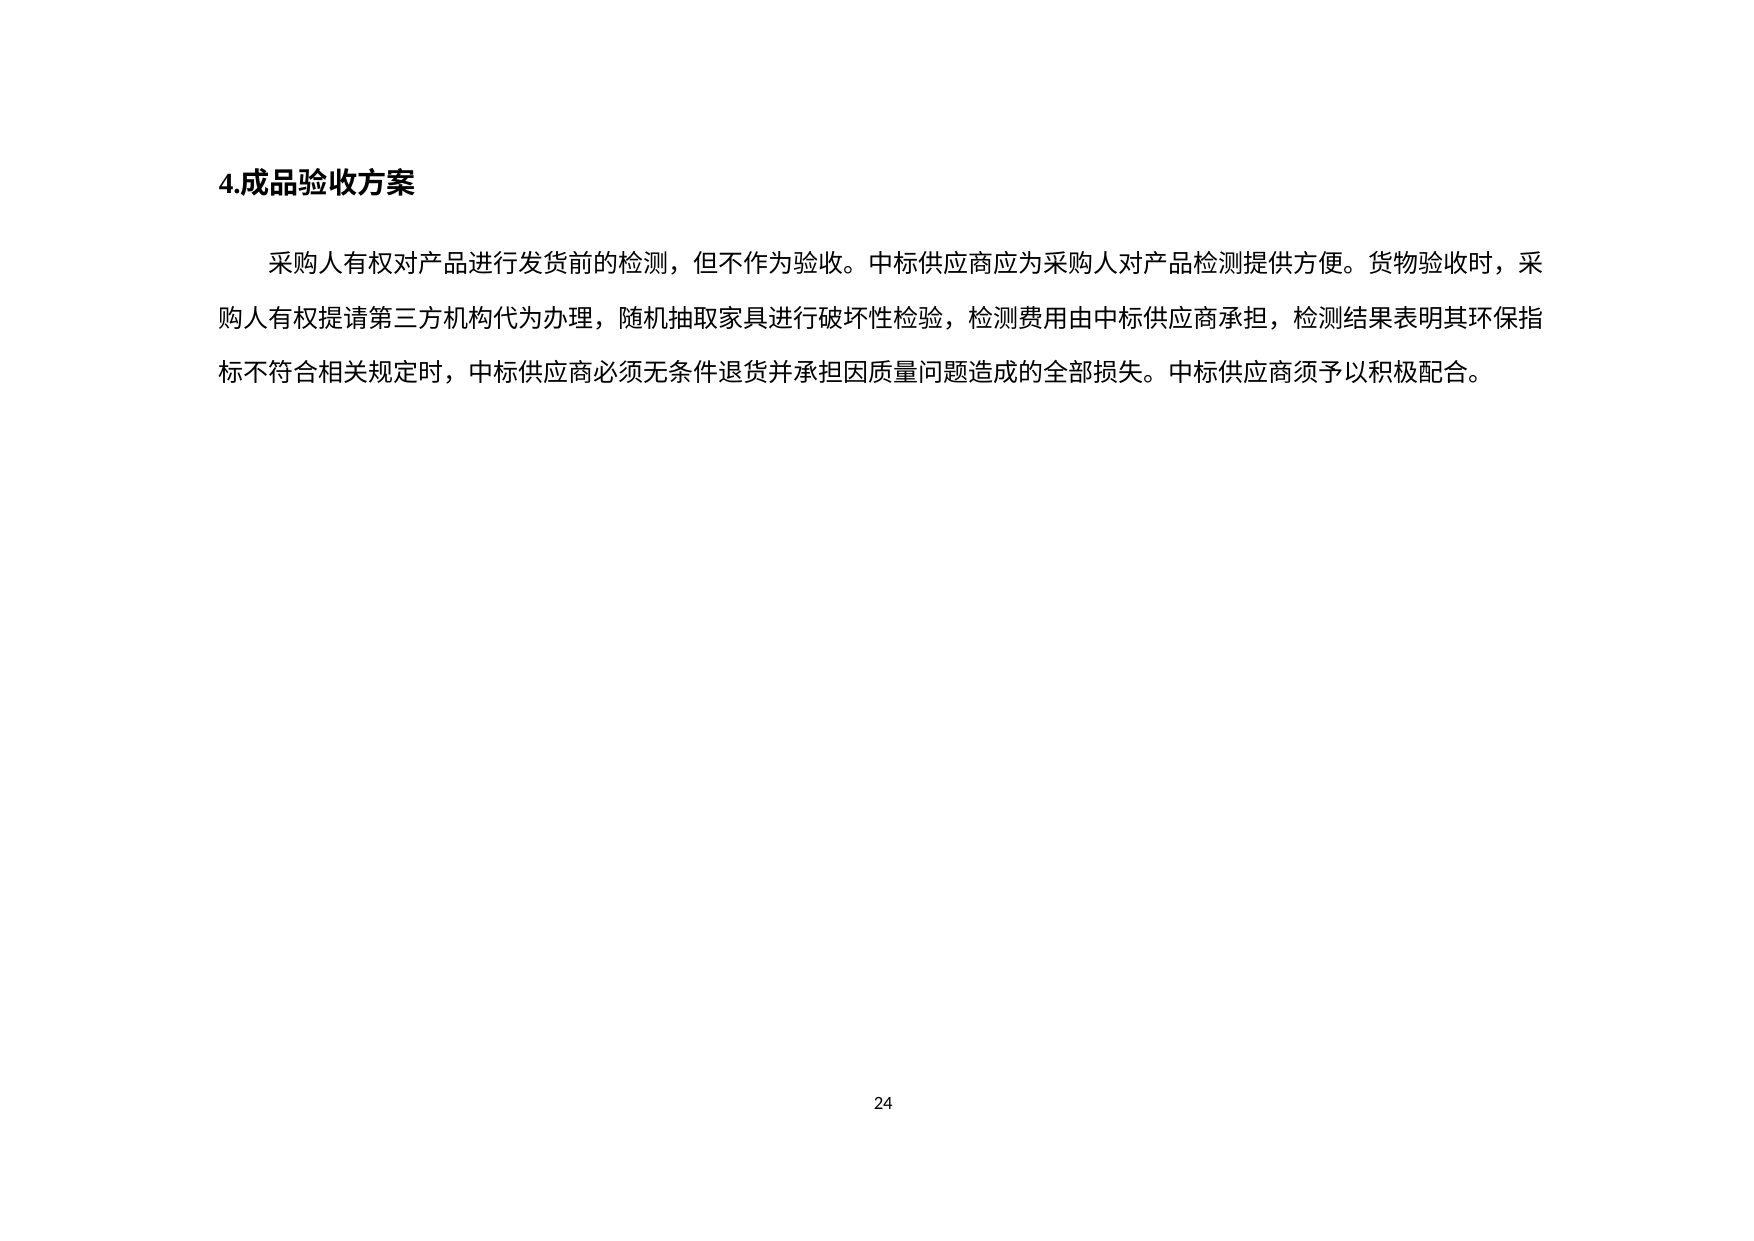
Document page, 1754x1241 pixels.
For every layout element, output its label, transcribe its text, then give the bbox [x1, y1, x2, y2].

subtitle 4.成品验收方案 [218, 148, 1547, 213]
text 采购人有权对产品进行发货前的检测，但不作为验收。中标供应商应为采购人对产品检测提供方便。货物验收时，采购人有权提请第三方机构代为办理，随机抽取家具进行破坏性检验，检测费用由中标供应商承担，检测结果表明其环保指标不符合相关规定时，中标供应商必须无条件退货并承担因质量问题造成的全部损失。中标供应商须予以积极配合。 [218, 244, 1547, 389]
